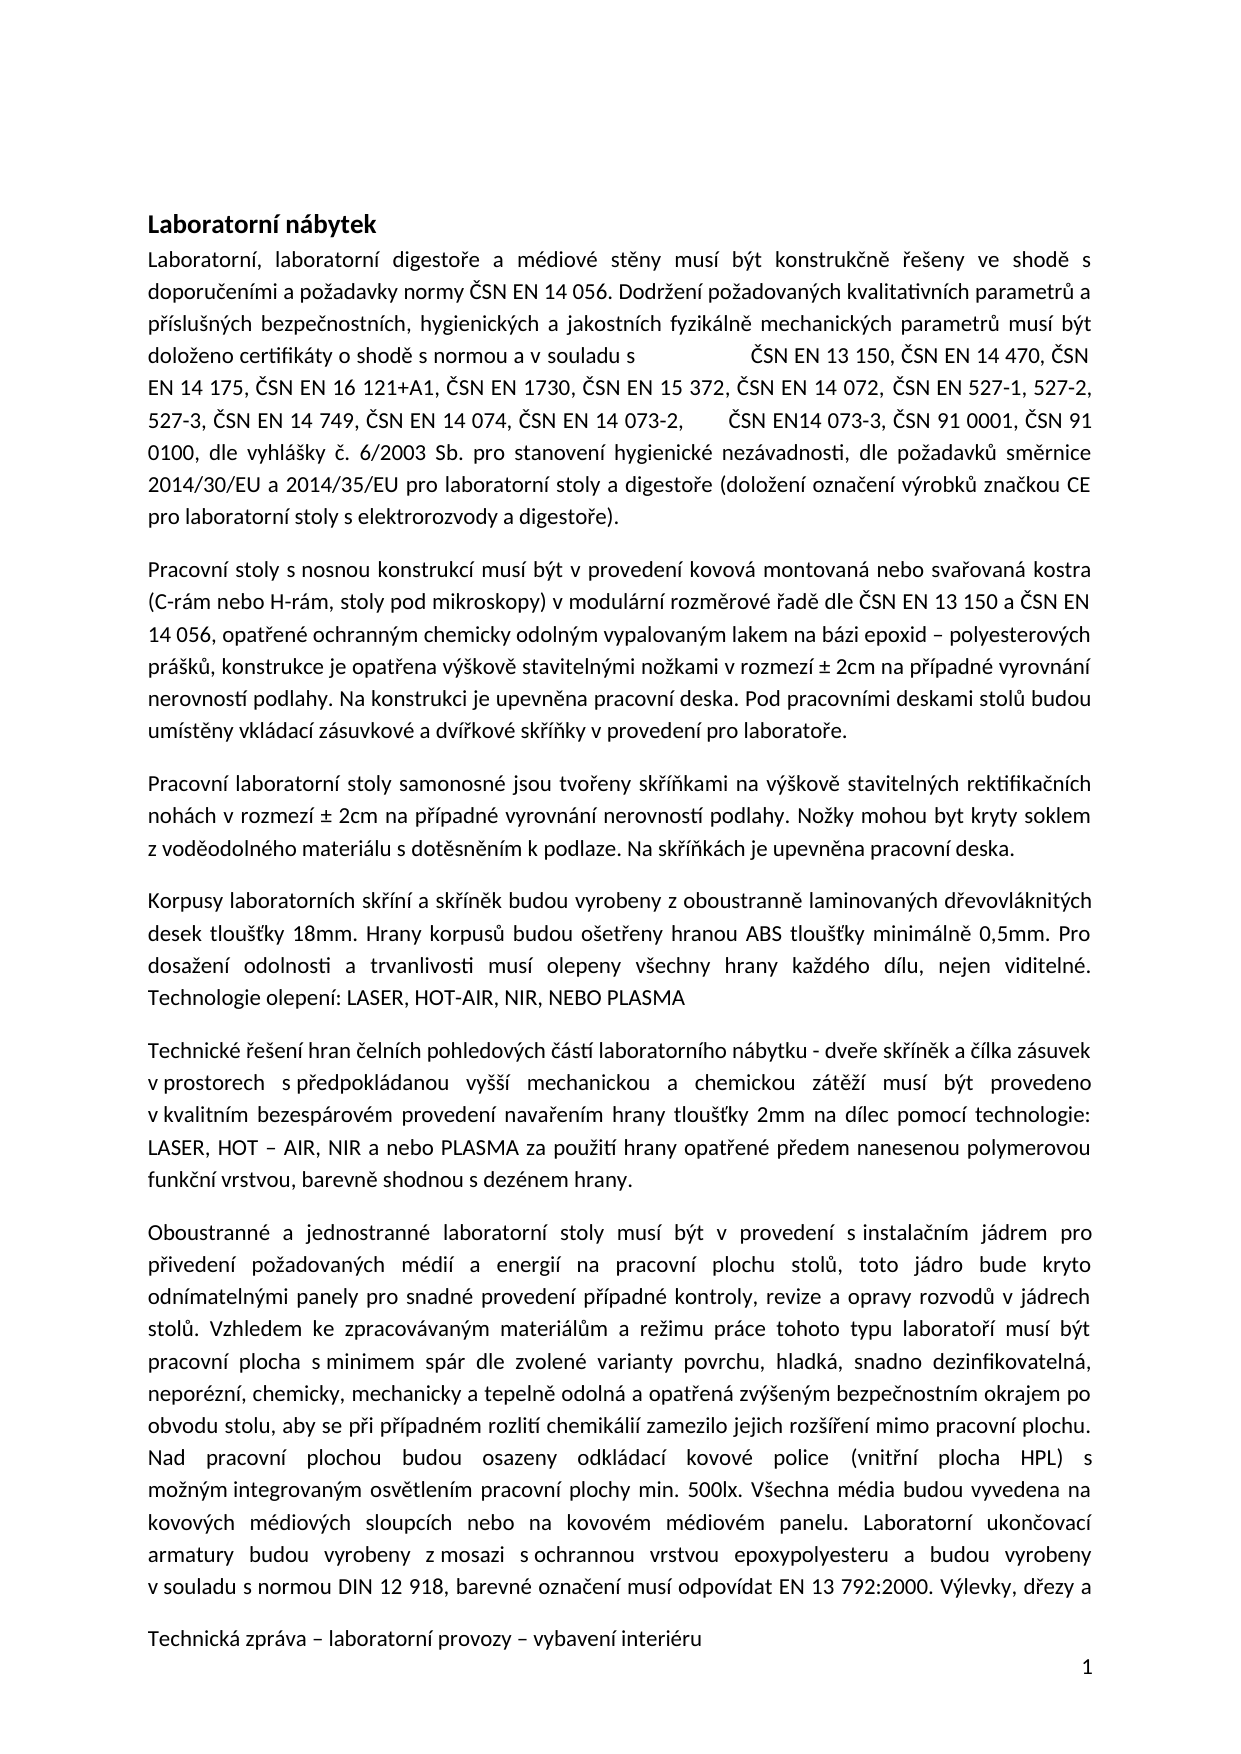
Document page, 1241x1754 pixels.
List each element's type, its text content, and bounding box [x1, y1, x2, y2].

text Technické řešení hran čelních pohledových částí laboratorního nábytku - dveře skříněk a čílka zásuvek v prostorech s předpokládanou vyšší mechanickou a chemickou zátěží musí být provedeno v kvalitním bezespárovém provedení navařením hrany tloušťky 2mm na dílec pomocí technologie: LASER, HOT – AIR, NIR a nebo PLASMA za použití hrany opatřené předem nanesenou polymerovou funkční vrstvou, barevně shodnou s dezénem hrany. [148, 1036, 1093, 1193]
subtitle Laboratorní nábytek [148, 207, 1093, 240]
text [148, 1218, 1093, 1600]
text Pracovní laboratorní stoly samonosné jsou tvořeny skříňkami na výškově stavitelných rektifikačních nohách v rozmezí ± 2cm na případné vyrovnání nerovností podlahy. Nožky mohou byt kryty soklem z voděodolného materiálu s dotěsněním k podlaze. Na skříňkách je upevněna pracovní deska. [148, 769, 1093, 862]
text Pracovní stoly s nosnou konstrukcí musí být v provedení kovová montovaná nebo svařovaná kostra (C-rám nebo H-rám, stoly pod mikroskopy) v modulární rozměrové řadě dle ČSN EN 13 150 a ČSN EN 14 056, opatřené ochranným chemicky odolným vypalovaným lakem na bázi epoxid – polyesterových prášků, konstrukce je opatřena výškově stavitelnými nožkami v rozmezí ± 2cm na případné vyrovnání nerovností podlahy. Na konstrukci je upevněna pracovní deska. Pod pracovními deskami stolů budou umístěny vkládací zásuvkové a dvířkové skříňky v provedení pro laboratoře. [148, 555, 1093, 744]
text Laboratorní, laboratorní digestoře a médiové stěny musí být konstrukčně řešeny ve shodě s doporučeními a požadavky normy ČSN EN 14 056. Dodržení požadovaných kvalitativních parametrů a příslušných bezpečnostních, hygienických a jakostních fyzikálně mechanických parametrů musí být doloženo certifikáty o shodě s normou a v souladu s ČSN EN 13 150, ČSN EN 14 470, ČSN EN 14 175, ČSN EN 16 121+A1, ČSN EN 1730, ČSN EN 15 372, ČSN EN 14 072, ČSN EN 527-1, 527-2, 527-3, ČSN EN 14 749, ČSN EN 14 074, ČSN EN 14 073-2, ČSN EN14 073-3, ČSN 91 0001, ČSN 91 0100, dle vyhlášky č. 6/2003 Sb. pro stanovení hygienické nezávadnosti, dle požadavků směrnice 2014/30/EU a 2014/35/EU pro laboratorní stoly a digestoře (doložení označení výrobků značkou CE pro laboratorní stoly s elektrorozvody a digestoře). [148, 245, 1093, 530]
text Korpusy laboratorních skříní a skříněk budou vyrobeny z oboustranně laminovaných dřevovláknitých desek tloušťky 18mm. Hrany korpusů budou ošetřeny hranou ABS tloušťky minimálně 0,5mm. Pro dosažení odolnosti a trvanlivosti musí olepeny všechny hrany každého dílu, nejen viditelné. Technologie olepení: LASER, HOT-AIR, NIR, NEBO PLASMA [148, 887, 1093, 1011]
